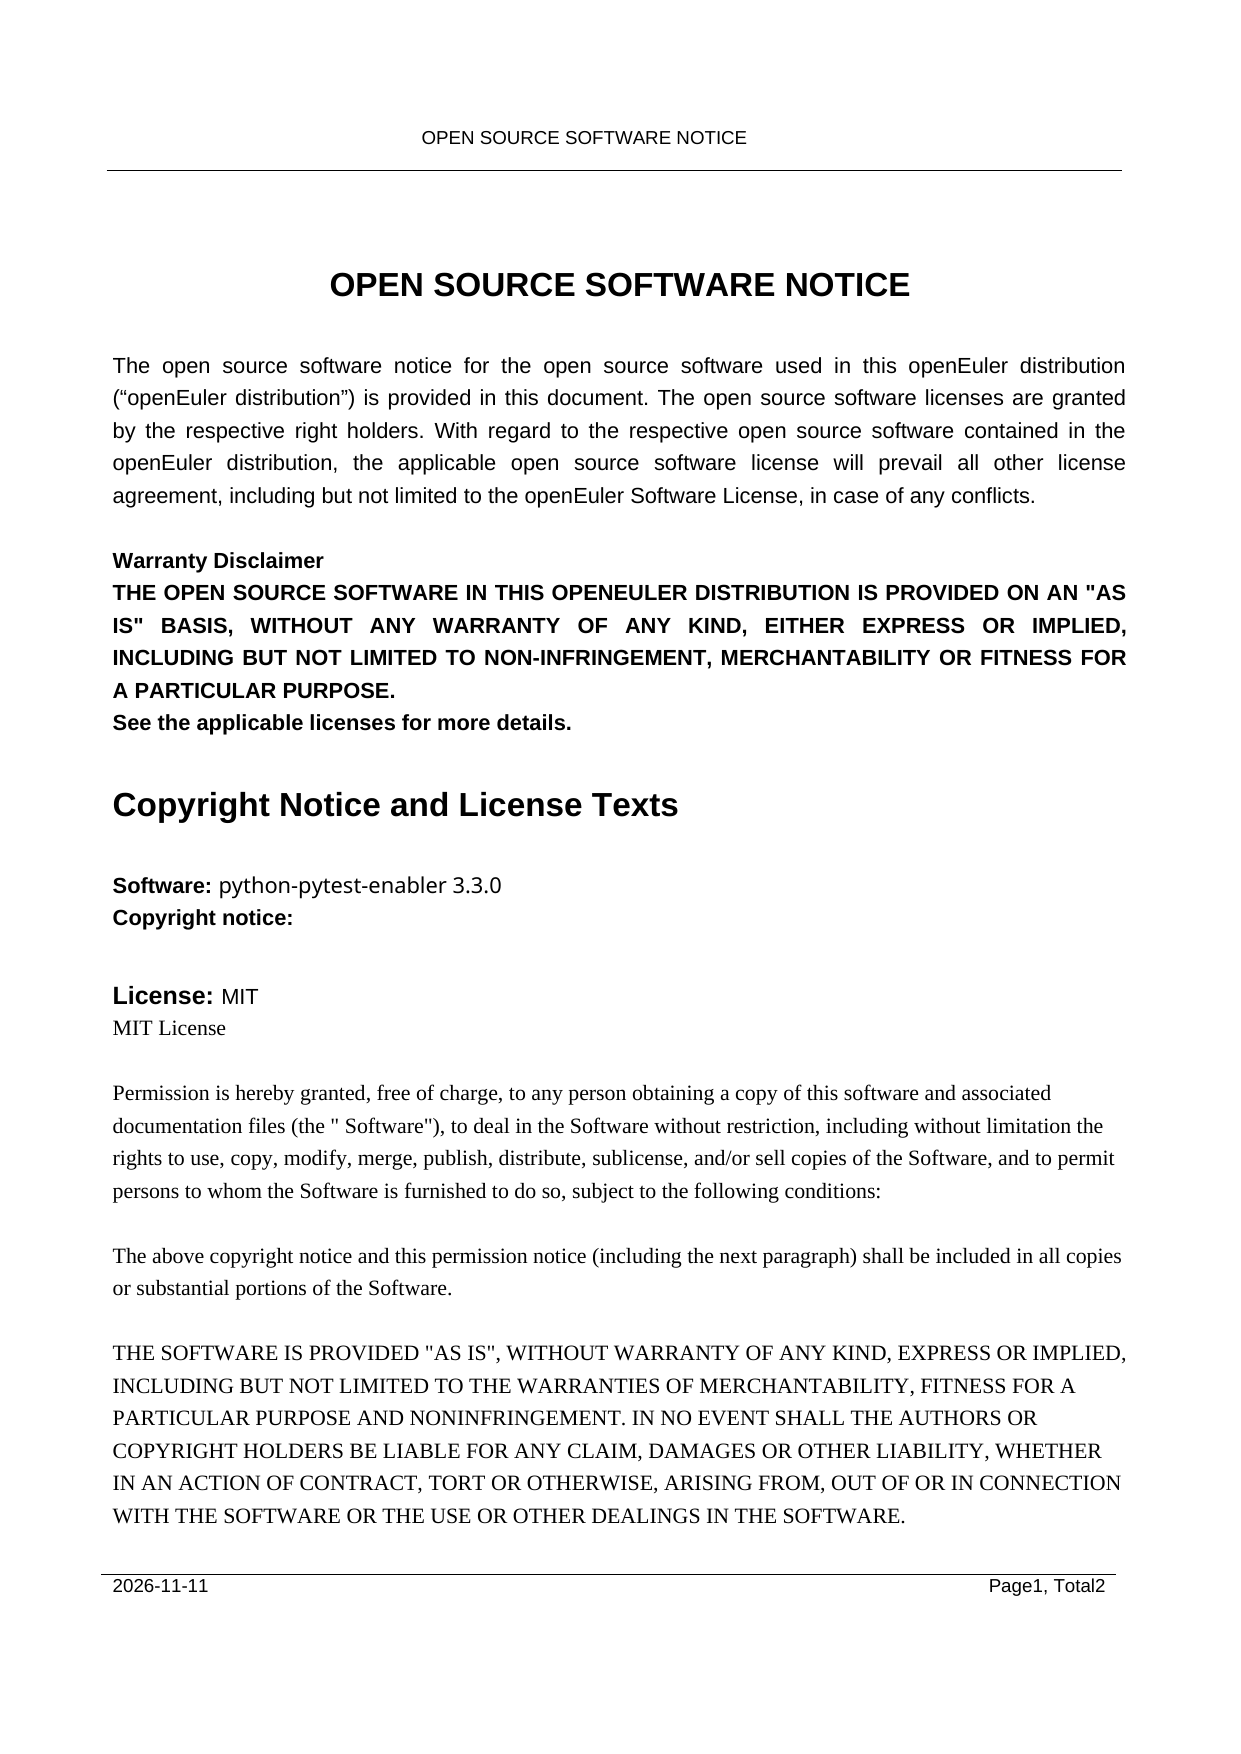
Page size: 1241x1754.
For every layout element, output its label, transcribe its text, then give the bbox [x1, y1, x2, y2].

text Warranty Disclaimer [112, 544, 1128, 576]
text MIT License Permission is hereby granted, free of charge, to any person obtaining a copy of this software and associated documentation files (the " Software"), to deal in the Software without restriction, including without limitation the rights to use, copy, modify, merge, publish, distribute, sublicense, and/or sell copies of the Software, and to permit persons to whom the Software is furnished to do so, subject to the following conditions: The above copyright notice and this permission notice (including the next paragraph) shall be included in all copies or substantial portions of the Software. THE SOFTWARE IS PROVIDED "AS IS", WITHOUT WARRANTY OF ANY KIND, EXPRESS OR IMPLIED, INCLUDING BUT NOT LIMITED TO THE WARRANTIES OF MERCHANTABILITY, FITNESS FOR A PARTICULAR PURPOSE AND NONINFRINGEMENT. IN NO EVENT SHALL THE AUTHORS OR COPYRIGHT HOLDERS BE LIABLE FOR ANY CLAIM, DAMAGES OR OTHER LIABILITY, WHETHER IN AN ACTION OF CONTRACT, TORT OR OTHERWISE, ARISING FROM, OUT OF OR IN CONNECTION WITH THE SOFTWARE OR THE USE OR OTHER DEALINGS IN THE SOFTWARE. [112, 1012, 1128, 1564]
text Copyright Notice and License Texts [112, 771, 1128, 836]
text OPEN SOURCE SOFTWARE NOTICE [112, 251, 1128, 316]
text The open source software notice for the open source software used in this openEuler distribution (“openEuler distribution”) is provided in this document. The open source software licenses are granted by the respective right holders. With regard to the respective open source software contained in the openEuler distribution, the applicable open source software license will prevail all other license agreement, including but not limited to the openEuler Software License, in case of any conflicts. [112, 349, 1128, 511]
text License: MIT [112, 979, 1128, 1012]
title Software: python-pytest-enabler 3.3.0 [112, 869, 1128, 901]
text THE OPEN SOURCE SOFTWARE IN THIS OPENEULER DISTRIBUTION IS PROVIDED ON AN "AS IS" BASIS, WITHOUT ANY WARRANTY OF ANY KIND, EITHER EXPRESS OR IMPLIED, INCLUDING BUT NOT LIMITED TO NON-INFRINGEMENT, MERCHANTABILITY OR FITNESS FOR A PARTICULAR PURPOSE. See the applicable licenses for more details. [112, 576, 1128, 739]
text Copyright notice: [112, 901, 1128, 934]
